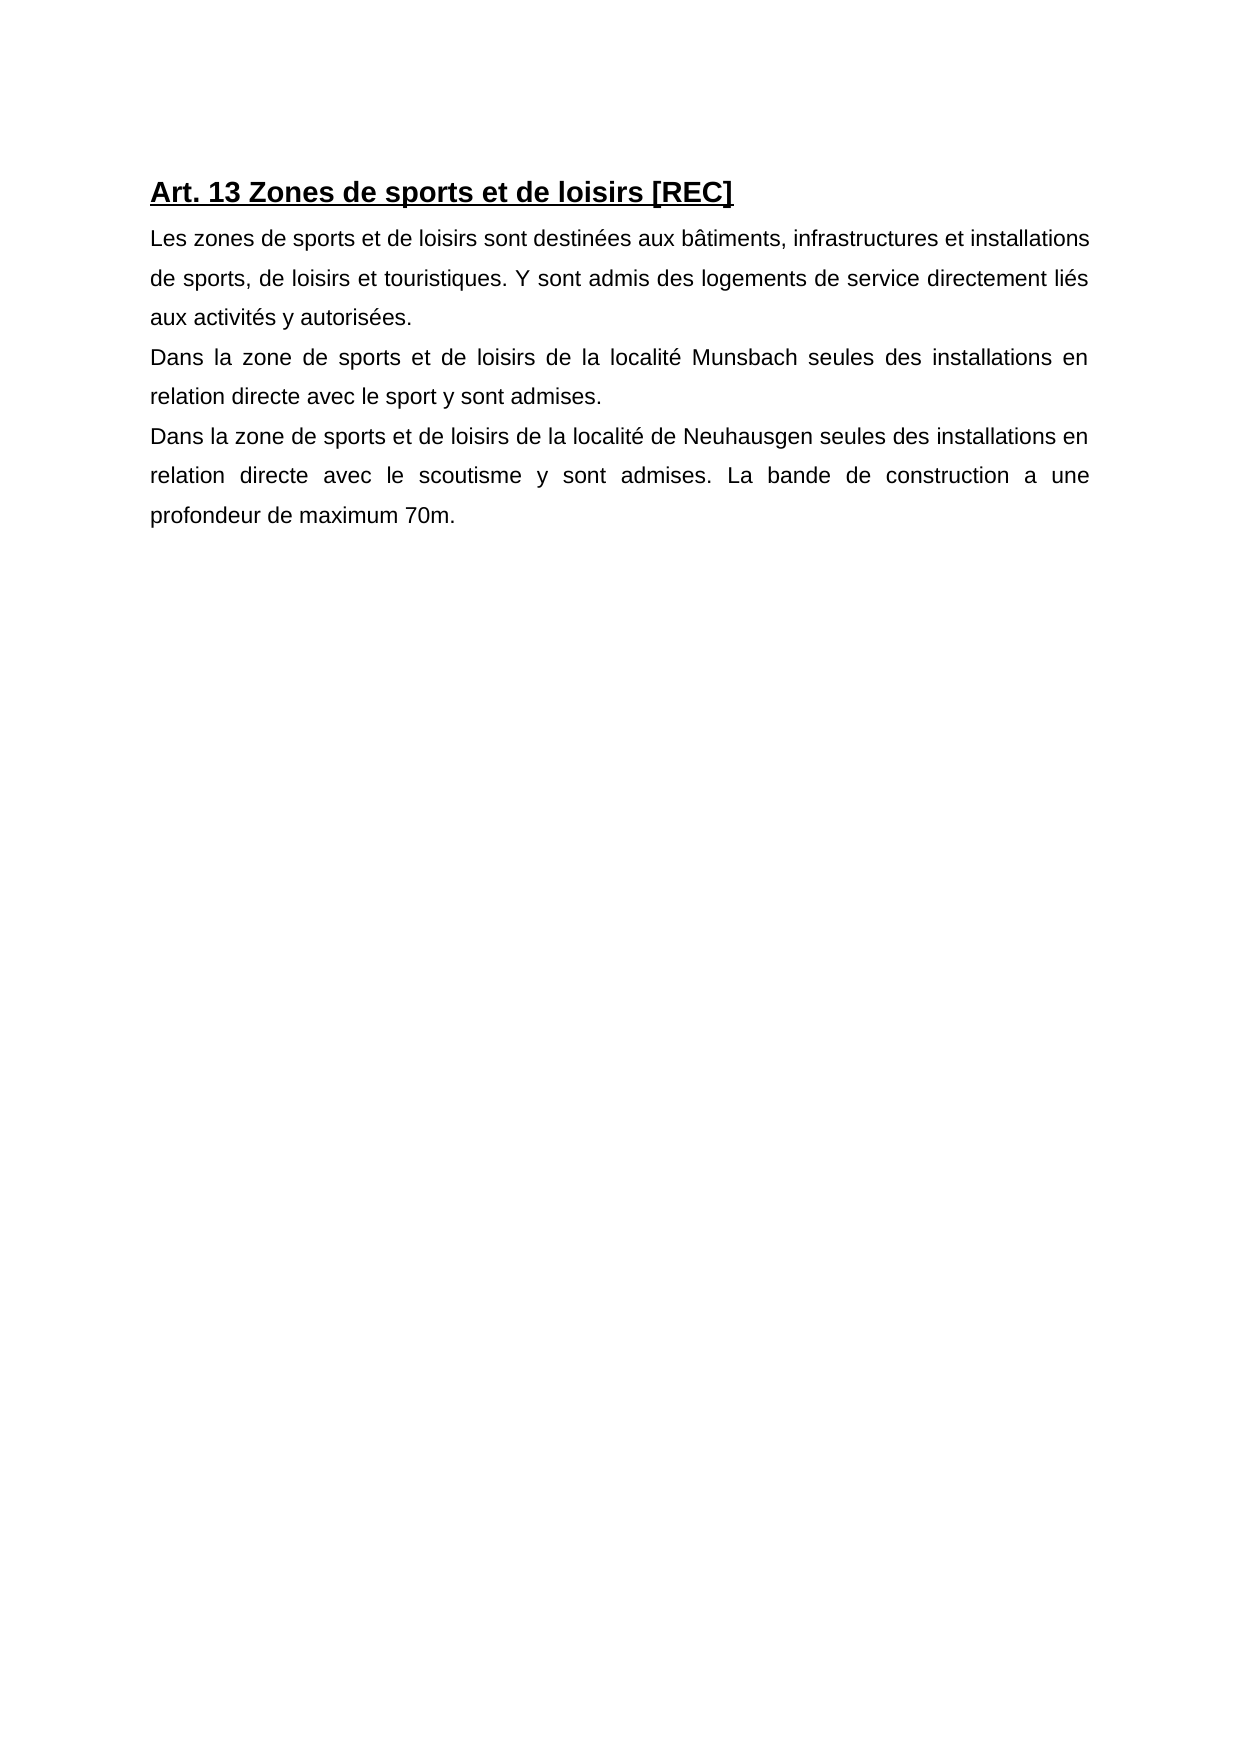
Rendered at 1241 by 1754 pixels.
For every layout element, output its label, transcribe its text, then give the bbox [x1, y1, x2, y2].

text Dans la zone de sports et de loisirs de la localité de Neuhausgen seules des installations en relation directe avec le scoutisme y sont admises. La bande de construction a une profondeur de maximum 70m. [150, 423, 1090, 528]
text Les zones de sports et de loisirs sont destinées aux bâtiments, infrastructures et installations de sports, de loisirs et touristiques. Y sont admis des logements de service directement liés aux activités y autorisées. [150, 225, 1090, 331]
subtitle Art. 13 Zones de sports et de loisirs [REC] [150, 175, 1090, 208]
text Dans la zone de sports et de loisirs de la localité Munsbach seules des installations en relation directe avec le sport y sont admises. [150, 344, 1090, 409]
